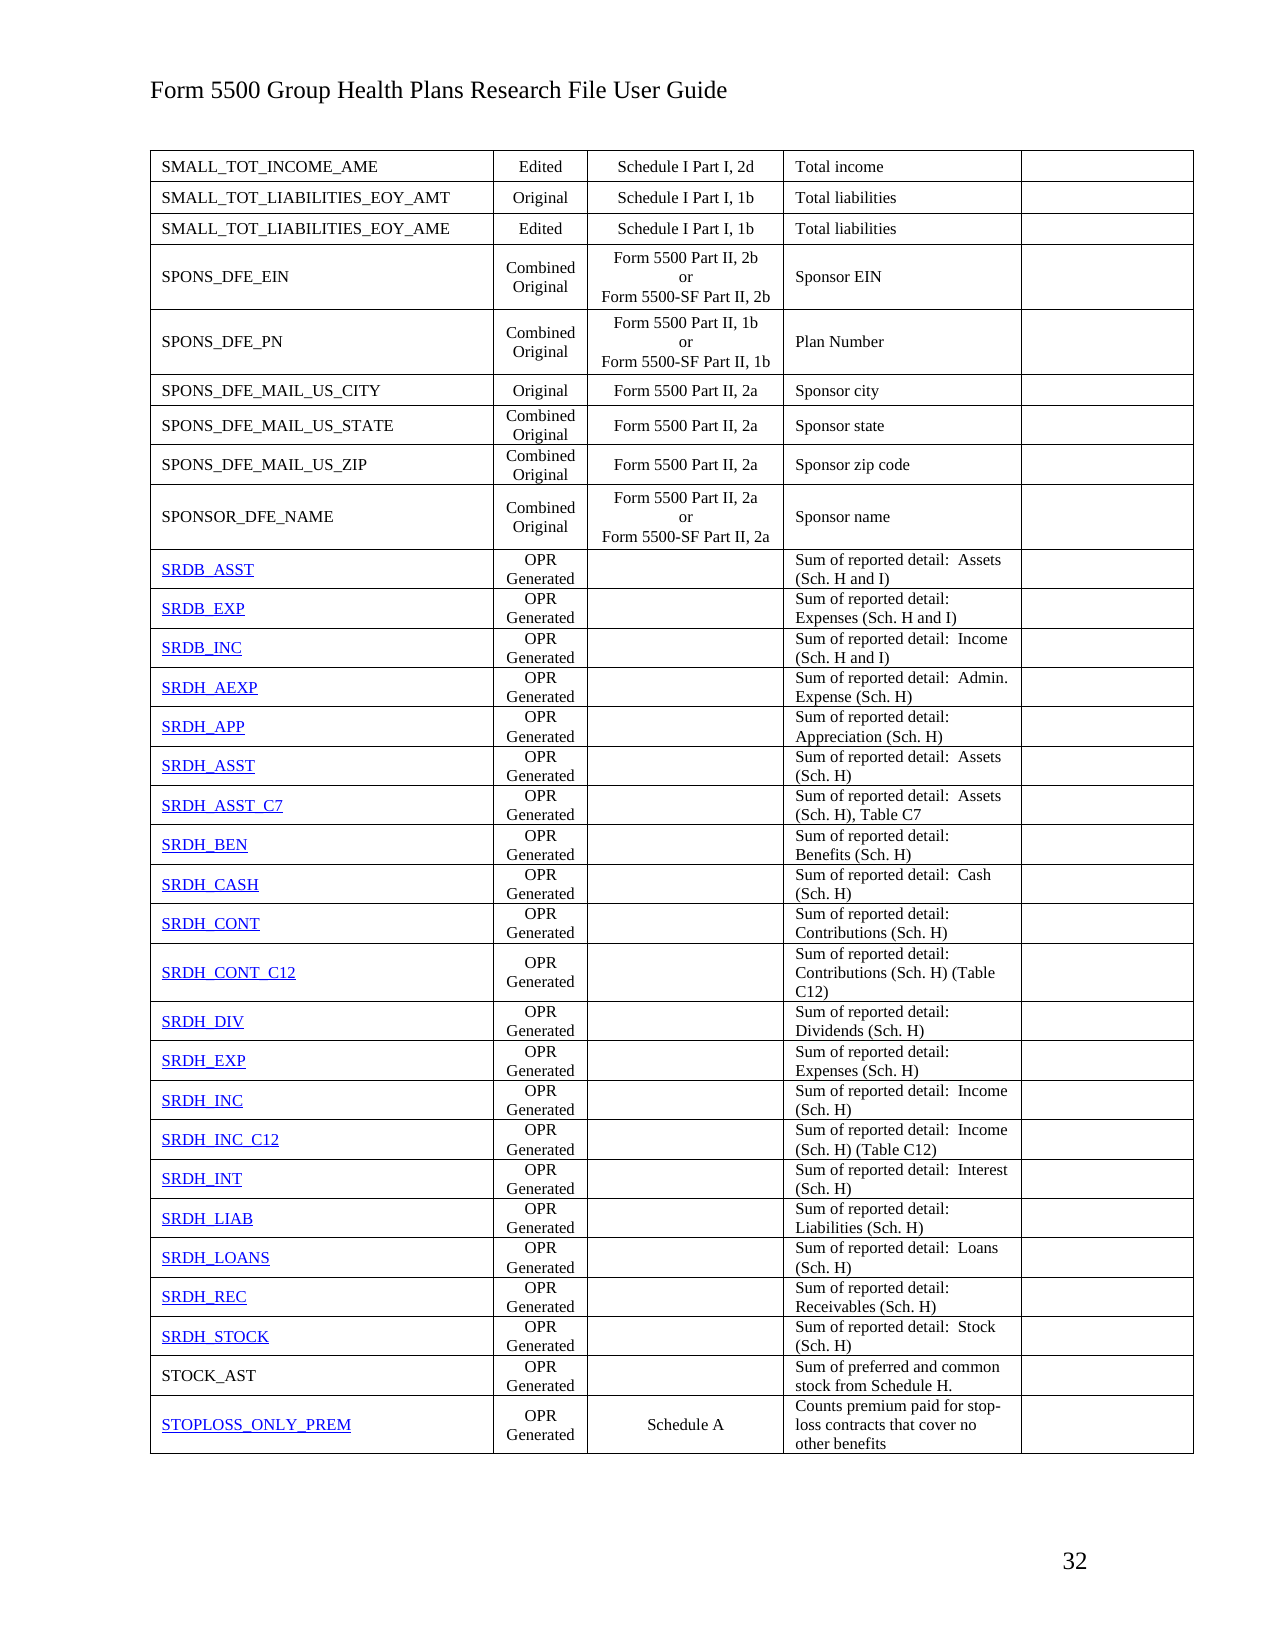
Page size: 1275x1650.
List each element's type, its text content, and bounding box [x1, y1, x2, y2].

table_cell OPR Generated [494, 865, 587, 903]
table_cell STOPLOSS_ONLY_PREM [151, 1396, 493, 1453]
table_cell [1022, 245, 1193, 309]
table_cell Form 5500 Part II, 2a [588, 406, 783, 444]
table_cell Sum of reported detail: Stock (Sch. H) [784, 1317, 1021, 1355]
table_cell [588, 786, 783, 824]
table_cell Edited [494, 151, 587, 181]
table_cell SPONS_DFE_MAIL_US_STATE [151, 406, 493, 444]
table_cell Form 5500 Part II, 2a [588, 375, 783, 405]
table_cell SRDH_CONT [151, 904, 493, 942]
table_cell OPR Generated [494, 904, 587, 942]
table_cell [1022, 1002, 1193, 1040]
table_cell Sum of reported detail: Appreciation (Sch. H) [784, 707, 1021, 746]
table_cell Sponsor zip code [784, 445, 1021, 484]
table_cell STOCK_AST [151, 1356, 493, 1395]
table_cell Form 5500 Part II, 2b or Form 5500-SF Part II, 2b [588, 245, 783, 309]
table_cell [1022, 786, 1193, 824]
table_cell [1022, 1081, 1193, 1119]
table_cell Form 5500 Part II, 1b or Form 5500-SF Part II, 1b [588, 310, 783, 374]
table_cell [588, 707, 783, 746]
table_cell [1022, 904, 1193, 942]
table_cell OPR Generated [494, 1278, 587, 1316]
table_cell [1022, 707, 1193, 746]
table_cell Sum of reported detail: Contributions (Sch. H) (Table C12) [784, 944, 1021, 1001]
table_cell [1022, 825, 1193, 864]
table_cell Original [494, 375, 587, 405]
table_cell [1022, 1199, 1193, 1237]
table_cell [588, 904, 783, 942]
table_cell Sponsor EIN [784, 245, 1021, 309]
table_cell [588, 629, 783, 667]
table_cell SRDH_LIAB [151, 1199, 493, 1237]
table_cell Sum of reported detail: Contributions (Sch. H) [784, 904, 1021, 942]
table_cell [588, 1120, 783, 1158]
table_cell Sum of reported detail: Benefits (Sch. H) [784, 825, 1021, 864]
table_cell SMALL_TOT_LIABILITIES_EOY_AMT [151, 182, 493, 212]
table_cell [1022, 182, 1193, 212]
table_cell OPR Generated [494, 786, 587, 824]
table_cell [588, 151, 783, 181]
table_cell SPONS_DFE_EIN [151, 245, 493, 309]
table_cell Combined Original [494, 406, 587, 444]
table_cell OPR Generated [494, 1238, 587, 1277]
table_cell Sum of reported detail: Admin. Expense (Sch. H) [784, 668, 1021, 706]
table_cell [1022, 1160, 1193, 1198]
table_cell Edited [494, 214, 587, 244]
table_cell [1022, 375, 1193, 405]
table_cell OPR Generated [494, 629, 587, 667]
table_cell [1022, 485, 1193, 549]
table_cell SRDH_INT [151, 1160, 493, 1198]
table_cell Sum of reported detail: Loans (Sch. H) [784, 1238, 1021, 1277]
table_cell [588, 1160, 783, 1198]
table_cell SMALL_TOT_LIABILITIES_EOY_AME [151, 214, 493, 244]
table_cell OPR Generated [494, 1041, 587, 1080]
table_cell [1022, 406, 1193, 444]
table_cell OPR Generated [494, 944, 587, 1001]
table_cell Form 5500 Part II, 2a or Form 5500-SF Part II, 2a [588, 485, 783, 549]
table_cell [588, 865, 783, 903]
table_cell Combined Original [494, 485, 587, 549]
table_cell SRDH_STOCK [151, 1317, 493, 1355]
table_cell [1022, 629, 1193, 667]
table_cell Sum of reported detail: Expenses (Sch. H) [784, 1041, 1021, 1080]
table_cell SRDH_EXP [151, 1041, 493, 1080]
table_cell [1022, 589, 1193, 627]
table_cell [588, 944, 783, 1001]
table_cell [1022, 445, 1193, 484]
table_cell SRDH_DIV [151, 1002, 493, 1040]
table_cell Sum of reported detail: Income (Sch. H) [784, 1081, 1021, 1119]
table_cell [588, 668, 783, 706]
table_cell [588, 1317, 783, 1355]
table_cell Sum of reported detail: Dividends (Sch. H) [784, 1002, 1021, 1040]
table_cell [588, 825, 783, 864]
table_cell OPR Generated [494, 1199, 587, 1237]
table_cell SRDH_ASST_C7 [151, 786, 493, 824]
table_cell SRDH_APP [151, 707, 493, 746]
table_cell OPR Generated [494, 668, 587, 706]
table_cell [1022, 1238, 1193, 1277]
table_cell SRDB_EXP [151, 589, 493, 627]
table_cell SRDH_AEXP [151, 668, 493, 706]
table_cell [588, 1002, 783, 1040]
table_cell Sum of reported detail: Expenses (Sch. H and I) [784, 589, 1021, 627]
table_cell Sponsor state [784, 406, 1021, 444]
table_cell [1022, 865, 1193, 903]
table_cell [1022, 1317, 1193, 1355]
table_cell SRDH_ASST [151, 747, 493, 785]
table_cell Schedule I Part I, 1b [588, 182, 783, 212]
table_cell OPR Generated [494, 1120, 587, 1158]
table_cell OPR Generated [494, 1081, 587, 1119]
table_cell Combined Original [494, 245, 587, 309]
table_cell OPR Generated [494, 550, 587, 588]
table_cell Sum of reported detail: Income (Sch. H) (Table C12) [784, 1120, 1021, 1158]
table_cell [1022, 214, 1193, 244]
table_cell Sponsor city [784, 375, 1021, 405]
table_cell SPONS_DFE_MAIL_US_CITY [151, 375, 493, 405]
table_cell OPR Generated [494, 1160, 587, 1198]
table_cell OPR Generated [494, 747, 587, 785]
table_cell [588, 589, 783, 627]
table_cell SRDH_CASH [151, 865, 493, 903]
table_cell SRDH_BEN [151, 825, 493, 864]
table_cell Sum of reported detail: Assets (Sch. H), Table C7 [784, 786, 1021, 824]
table_cell [1022, 550, 1193, 588]
table_cell SRDH_REC [151, 1278, 493, 1316]
table_cell Original [494, 182, 587, 212]
table_cell Sum of reported detail: Income (Sch. H and I) [784, 629, 1021, 667]
table_cell SPONS_DFE_MAIL_US_ZIP [151, 445, 493, 484]
table_cell OPR Generated [494, 707, 587, 746]
table_cell Sum of reported detail: Assets (Sch. H) [784, 747, 1021, 785]
table_cell SRDH_INC_C12 [151, 1120, 493, 1158]
table_cell [1022, 151, 1193, 181]
table_cell Sum of reported detail: Interest (Sch. H) [784, 1160, 1021, 1198]
table_cell [588, 1041, 783, 1080]
table_cell Combined Original [494, 310, 587, 374]
table_cell [588, 1238, 783, 1277]
table_cell SPONS_DFE_PN [151, 310, 493, 374]
table_cell SRDB_INC [151, 629, 493, 667]
table_cell [1022, 1278, 1193, 1316]
table_cell Combined Original [494, 445, 587, 484]
table_cell [588, 1199, 783, 1237]
table_cell [1022, 1396, 1193, 1453]
table_cell Sum of reported detail: Receivables (Sch. H) [784, 1278, 1021, 1316]
table_cell OPR Generated [494, 1356, 587, 1395]
table_cell [1022, 668, 1193, 706]
table_cell Counts premium paid for stop-loss contracts that cover no other benefits [784, 1396, 1021, 1453]
table_cell SMALL_TOT_INCOME_AME [151, 151, 493, 181]
table_cell [1022, 944, 1193, 1001]
table_cell Sum of reported detail: Assets (Sch. H and I) [784, 550, 1021, 588]
table_cell SRDH_LOANS [151, 1238, 493, 1277]
table_cell SPONSOR_DFE_NAME [151, 485, 493, 549]
table_cell SRDH_INC [151, 1081, 493, 1119]
table_cell OPR Generated [494, 825, 587, 864]
table_cell OPR Generated [494, 1002, 587, 1040]
table_cell [1022, 1356, 1193, 1395]
table_cell SRDB_ASST [151, 550, 493, 588]
table_cell Sum of reported detail: Cash (Sch. H) [784, 865, 1021, 903]
table_cell Plan Number [784, 310, 1021, 374]
table_cell Sponsor name [784, 485, 1021, 549]
table_cell [588, 1356, 783, 1395]
table_cell [1022, 747, 1193, 785]
table_cell [1022, 1120, 1193, 1158]
table_cell Total liabilities [784, 182, 1021, 212]
table_cell SRDH_CONT_C12 [151, 944, 493, 1001]
table_cell Schedule A [588, 1396, 783, 1453]
table_cell [1022, 1041, 1193, 1080]
table_cell [588, 550, 783, 588]
table_cell Total income [784, 151, 1021, 181]
table_cell OPR Generated [494, 1396, 587, 1453]
table_cell Sum of preferred and common stock from Schedule H. [784, 1356, 1021, 1395]
table_cell Sum of reported detail: Liabilities (Sch. H) [784, 1199, 1021, 1237]
table_cell Schedule I Part I, 1b [588, 214, 783, 244]
table_cell OPR Generated [494, 1317, 587, 1355]
table_cell [588, 1081, 783, 1119]
table_cell [588, 747, 783, 785]
table_cell OPR Generated [494, 589, 587, 627]
table_cell [588, 1278, 783, 1316]
table_cell Total liabilities [784, 214, 1021, 244]
table_cell [1022, 310, 1193, 374]
table_cell Form 5500 Part II, 2a [588, 445, 783, 484]
